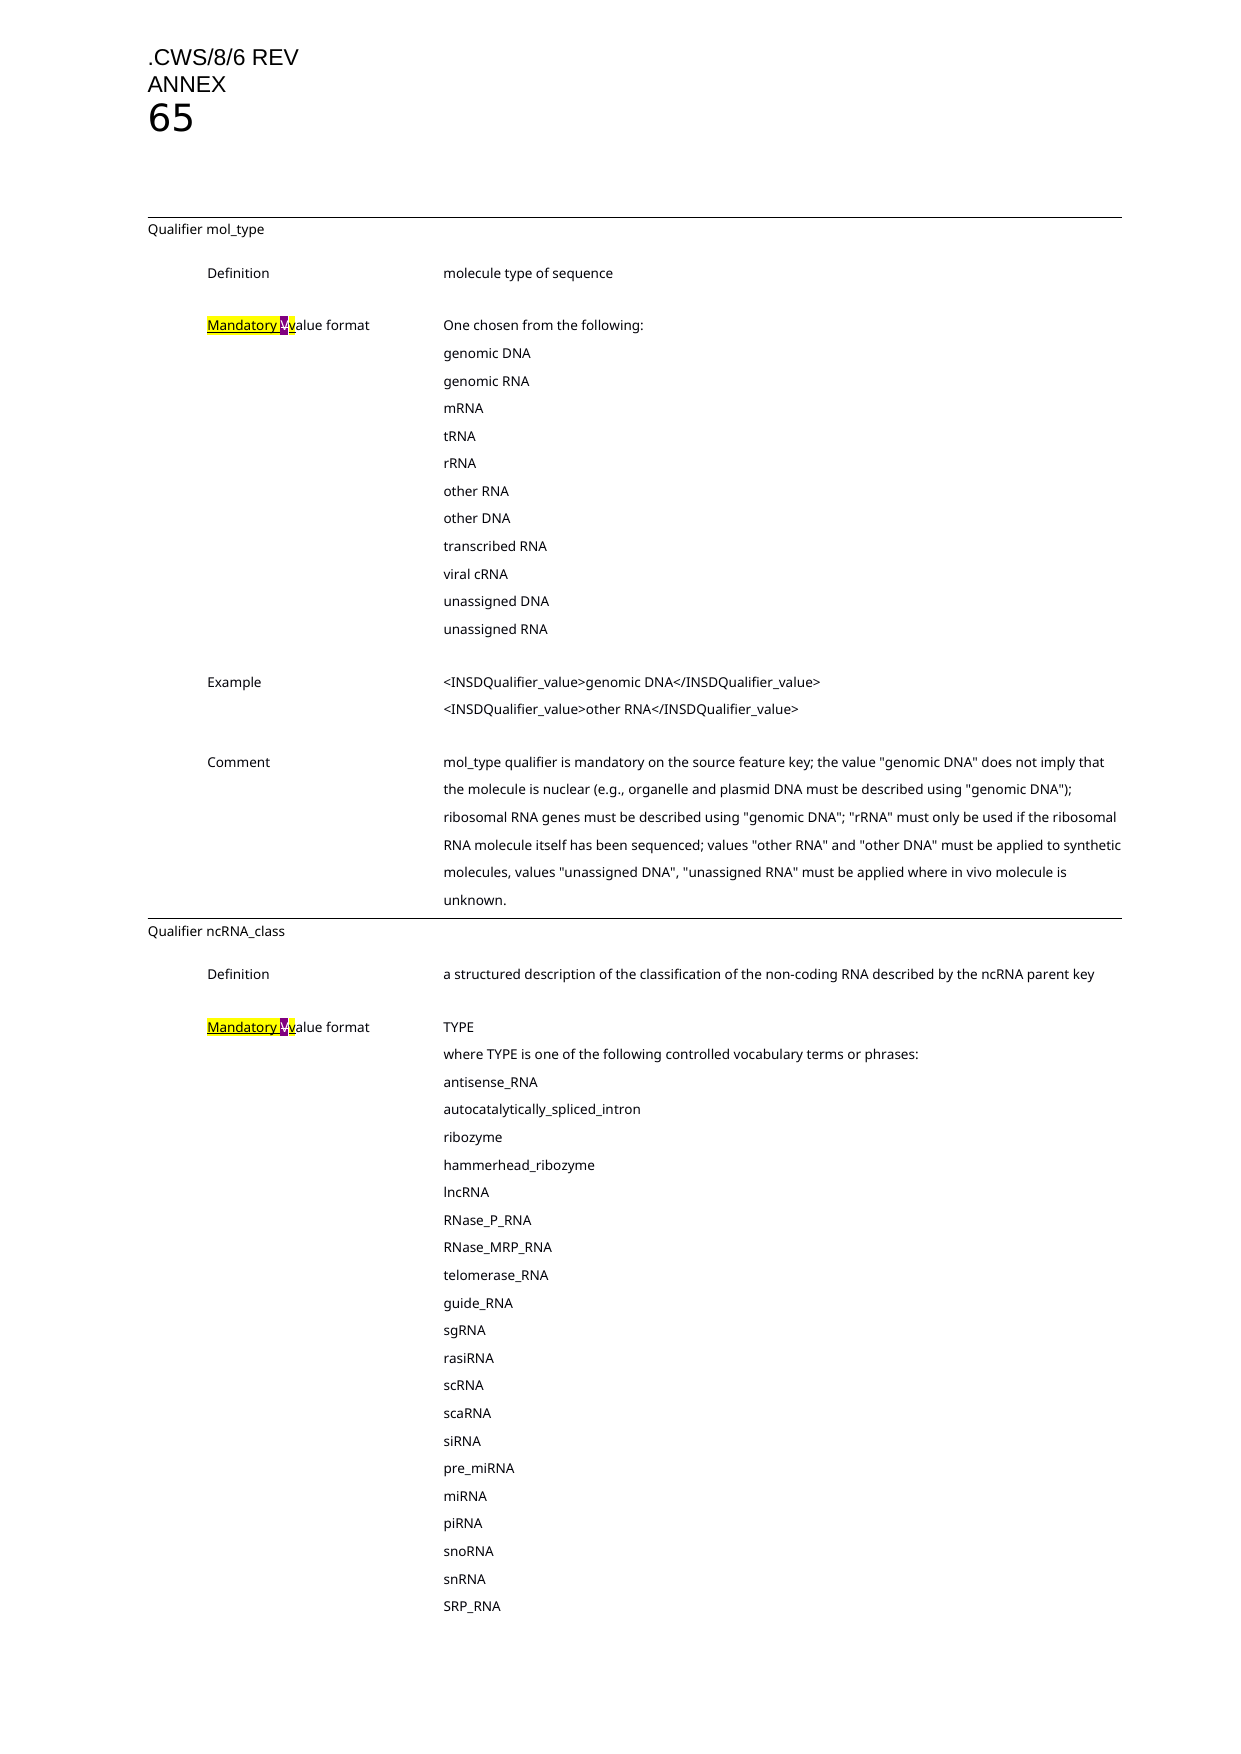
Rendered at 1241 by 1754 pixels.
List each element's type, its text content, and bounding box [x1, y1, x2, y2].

text other DNA [443, 509, 1122, 528]
text autocatalytically_spliced_intron [443, 1100, 1122, 1119]
text siRNA [443, 1432, 1122, 1450]
list Qualifier ncRNA_class [148, 919, 1122, 940]
text RNase_MRP_RNA [443, 1238, 1122, 1257]
text other RNA [443, 482, 1122, 500]
text lncRNA [443, 1183, 1122, 1202]
text rRNA [443, 454, 1122, 473]
text Definition a structured description of the classification of the non-coding RNA described by the ncRNA parent key [207, 965, 1122, 983]
text Example <INSDQualifier_value>genomic DNA</INSDQualifier_value> [207, 672, 1122, 691]
list Qualifier mol_type [148, 218, 1122, 239]
text rasiRNA [443, 1349, 1122, 1367]
text <INSDQualifier_value>other RNA</INSDQualifier_value> [443, 700, 1122, 718]
text genomic DNA [443, 344, 1122, 362]
text RNase_P_RNA [443, 1211, 1122, 1229]
text Mandatory Vvalue format One chosen from the following: [295, 316, 1122, 335]
text piRNA [443, 1514, 1122, 1533]
text SRP_RNA [443, 1597, 1122, 1616]
text tRNA [443, 427, 1122, 445]
text genomic RNA [443, 371, 1122, 390]
text unassigned RNA [443, 620, 1122, 638]
text Mandatory Vvalue format TYPE where TYPE is one of the following controlled vocabulary terms or phrases: [207, 1017, 1122, 1063]
text guide_RNA [443, 1293, 1122, 1312]
text snoRNA [443, 1542, 1122, 1560]
text ribozyme [443, 1128, 1122, 1146]
text transcribed RNA [443, 537, 1122, 556]
text sgRNA [443, 1321, 1122, 1339]
text Comment mol_type qualifier is mandatory on the source feature key; the value "genomic DNA" does not imply that the molecule is nuclear (e.g., organelle and plasmid DNA must be described using "genomic DNA"); ribosomal RNA genes must be described using "genomic DNA"; "rRNA" must only be used if the ribosomal RNA molecule itself has been sequenced; values "other RNA" and "other DNA" must be applied to synthetic molecules, values "unassigned DNA", "unassigned RNA" must be applied where in vivo molecule is unknown. [207, 753, 1122, 909]
text hammerhead_ribozyme [443, 1156, 1122, 1174]
text Definition molecule type of sequence [207, 264, 1122, 282]
text unassigned DNA [443, 592, 1122, 611]
text pre_miRNA [443, 1459, 1122, 1478]
text scRNA [443, 1376, 1122, 1395]
text snRNA [443, 1569, 1122, 1588]
text scaRNA [443, 1404, 1122, 1422]
text viral cRNA [443, 565, 1122, 583]
text antisense_RNA [443, 1073, 1122, 1091]
text telomerase_RNA [443, 1266, 1122, 1284]
text mRNA [443, 399, 1122, 417]
text miRNA [443, 1487, 1122, 1505]
